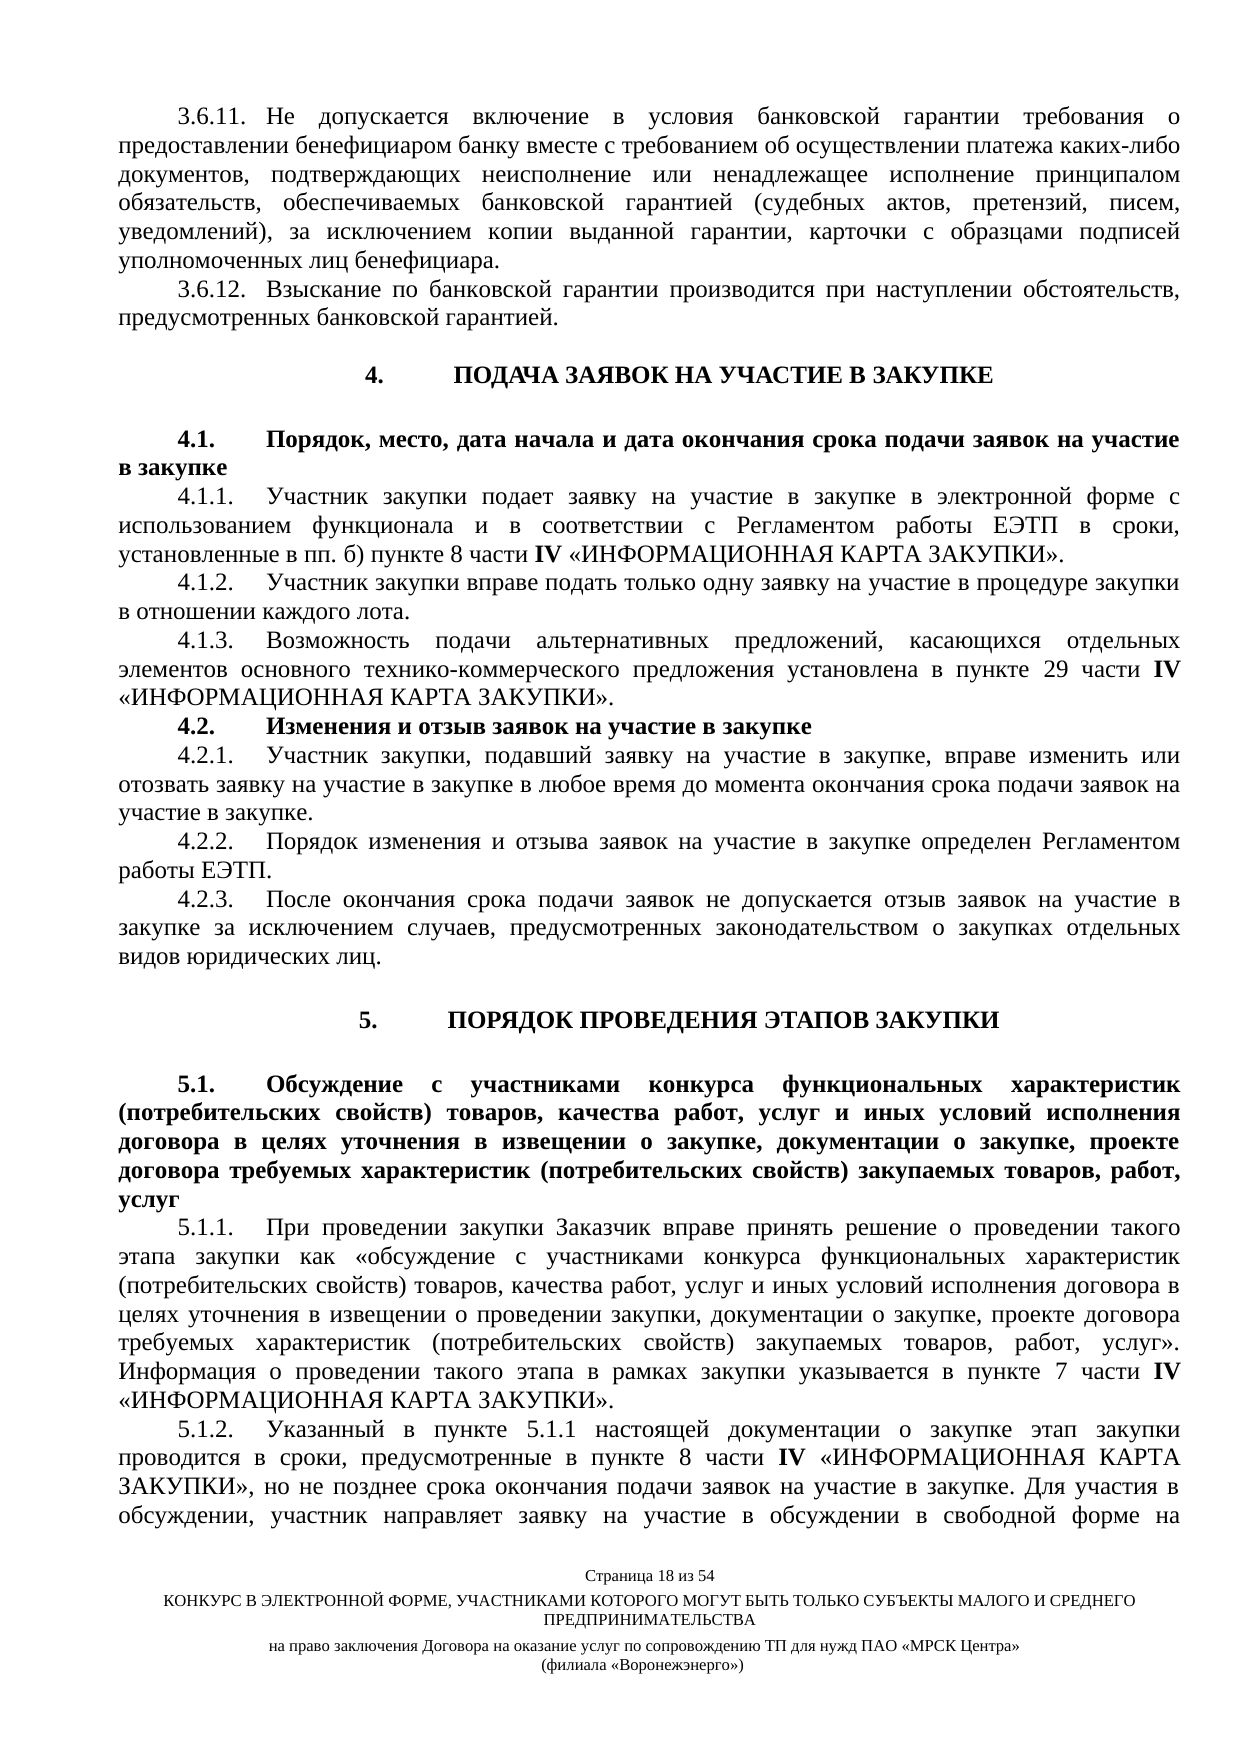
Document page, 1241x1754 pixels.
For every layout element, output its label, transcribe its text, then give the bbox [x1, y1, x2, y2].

subtitle ПОДАЧА ЗАЯВОК НА УЧАСТИЕ В ЗАКУПКЕ [118, 360, 1181, 389]
subtitle Участник закупки вправе подать только одну заявку на участие в процедуре закупки в отношении каждого лота. [118, 567, 1181, 625]
subtitle ПОРЯДОК ПРОВЕДЕНИЯ ЭТАПОВ ЗАКУПКИ [118, 1005, 1181, 1034]
subtitle Не допускается включение в условия банковской гарантии требования о предоставлении бенефициаром банку вместе с требованием об осуществлении платежа каких-либо документов, подтверждающих неисполнение или ненадлежащее исполнение принципалом обязательств, обеспечиваемых банковской гарантией (судебных актов, претензий, писем, уведомлений), за исключением копии выданной гарантии, карточки с образцами подписей уполномоченных лиц бенефициара. [118, 101, 1181, 274]
subtitle Обсуждение с участниками конкурса функциональных характеристик (потребительских свойств) товаров, качества работ, услуг и иных условий исполнения договора в целях уточнения в извещении о закупке, документации о закупке, проекте договора требуемых характеристик (потребительских свойств) закупаемых товаров, работ, услуг [118, 1069, 1181, 1212]
subtitle Порядок, место, дата начала и дата окончания срока подачи заявок на участие в закупке [118, 424, 1181, 481]
subtitle Возможность подачи альтернативных предложений, касающихся отдельных элементов основного технико-коммерческого предложения установлена в пункте 29 части IV «ИНФОРМАЦИОННАЯ КАРТА ЗАКУПКИ». [118, 625, 1181, 711]
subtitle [118, 1414, 1181, 1529]
subtitle Участник закупки, подавший заявку на участие в закупке, вправе изменить или отозвать заявку на участие в закупке в любое время до момента окончания срока подачи заявок на участие в закупке. [118, 740, 1181, 826]
subtitle Участник закупки подает заявку на участие в закупке в электронной форме с использованием функционала и в соответствии с Регламентом работы ЕЭТП в сроки, установленные в пп. б) пункте 8 части IV «ИНФОРМАЦИОННАЯ КАРТА ЗАКУПКИ». [118, 481, 1181, 567]
subtitle Взыскание по банковской гарантии производится при наступлении обстоятельств, предусмотренных банковской гарантией. [118, 274, 1181, 331]
subtitle При проведении закупки Заказчик вправе принять решение о проведении такого этапа закупки как «обсуждение с участниками конкурса функциональных характеристик (потребительских свойств) товаров, качества работ, услуг и иных условий исполнения договора в целях уточнения в извещении о проведении закупки, документации о закупке, проекте договора требуемых характеристик (потребительских свойств) закупаемых товаров, работ, услуг». Информация о проведении такого этапа в рамках закупки указывается в пункте 7 части IV «ИНФОРМАЦИОННАЯ КАРТА ЗАКУПКИ». [118, 1212, 1181, 1414]
subtitle Изменения и отзыв заявок на участие в закупке [118, 711, 1181, 740]
subtitle Порядок изменения и отзыва заявок на участие в закупке определен Регламентом работы ЕЭТП. [118, 826, 1181, 884]
subtitle После окончания срока подачи заявок не допускается отзыв заявок на участие в закупке за исключением случаев, предусмотренных законодательством о закупках отдельных видов юридических лиц. [118, 884, 1181, 970]
